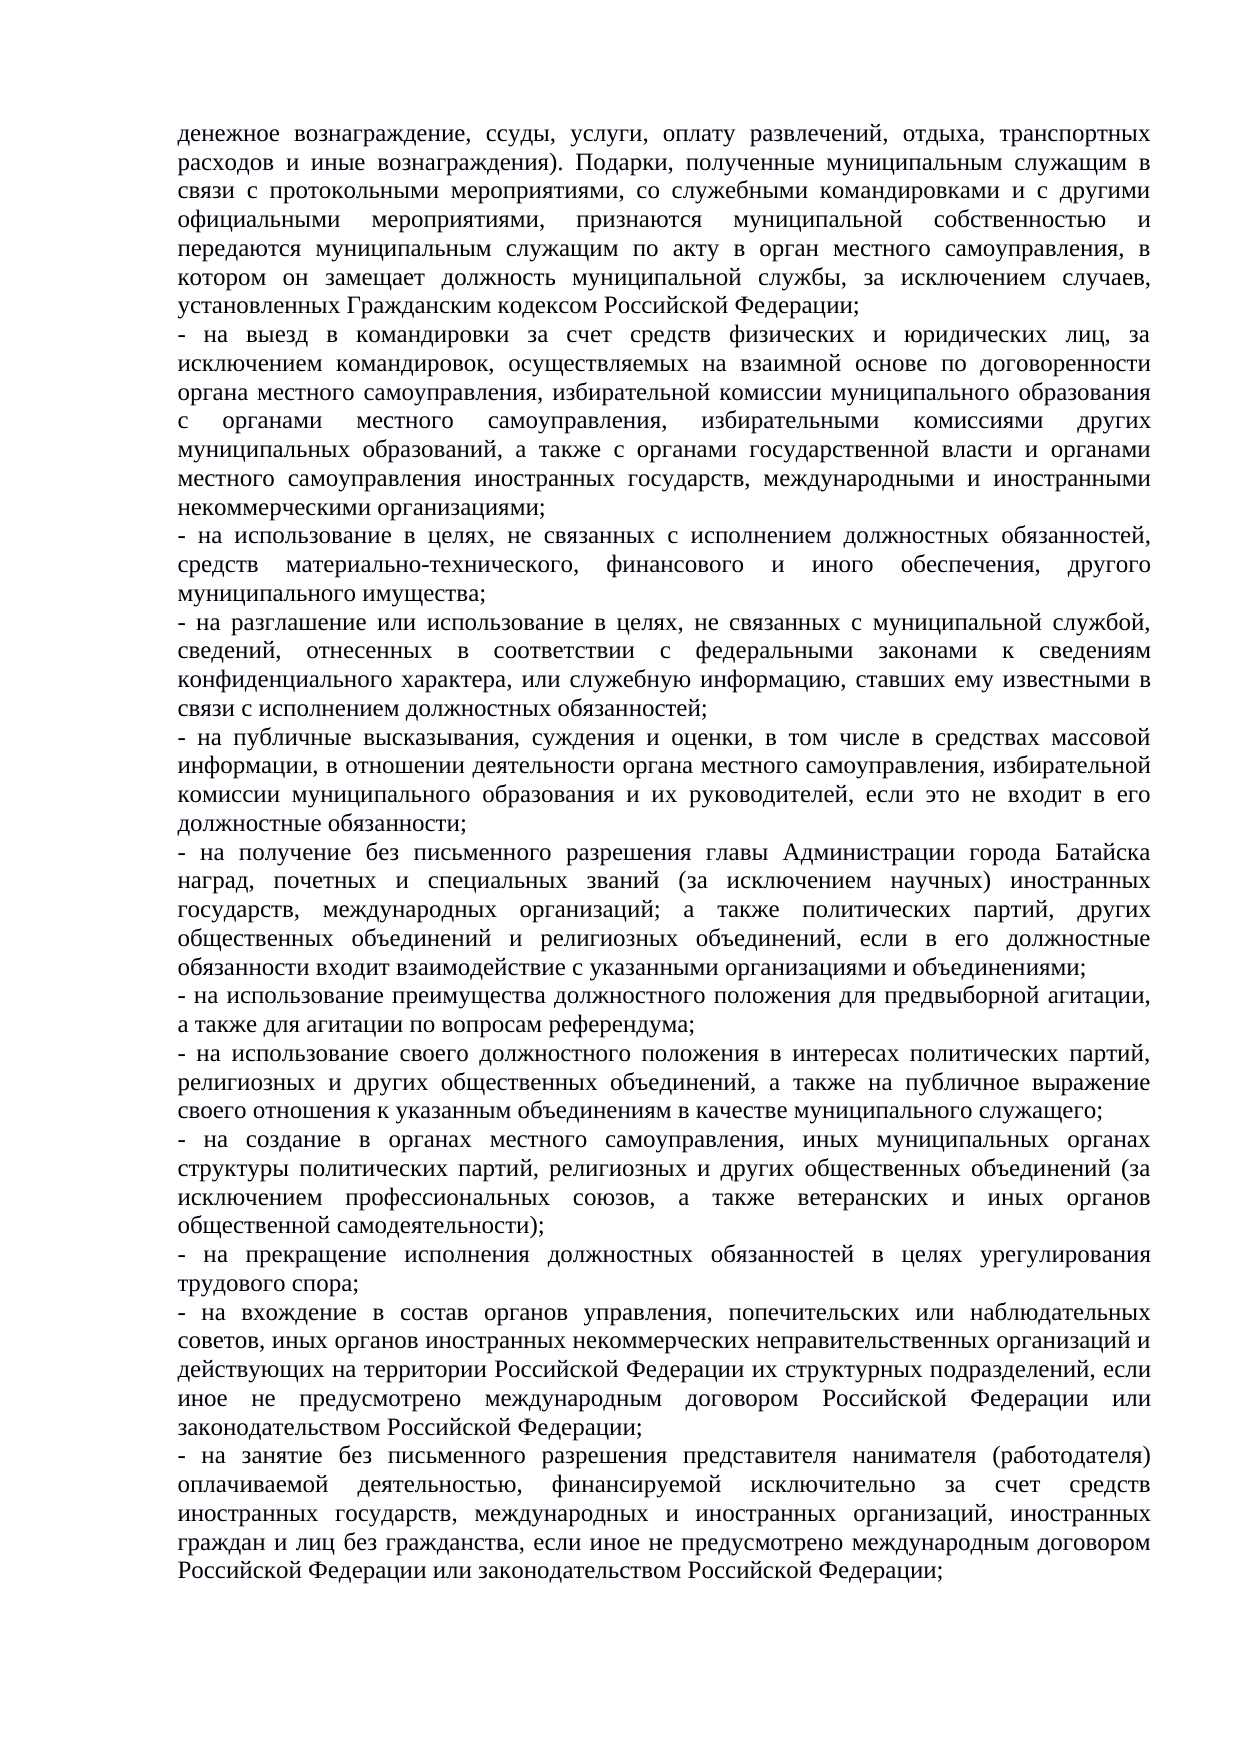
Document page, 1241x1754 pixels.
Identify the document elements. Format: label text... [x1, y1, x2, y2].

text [177, 118, 1152, 319]
text - на использование преимущества должностного положения для предвыборной агитации, а также для агитации по вопросам референдума; [177, 981, 1152, 1038]
text - на выезд в командировки за счет средств физических и юридических лиц, за исключением командировок, осуществляемых на взаимной основе по договоренности органа местного самоуправления, избирательной комиссии муниципального образования с органами местного самоуправления, избирательными комиссиями других муниципальных образований, а также с органами государственной власти и органами местного самоуправления иностранных государств, международными и иностранными некоммерческими организациями; [177, 319, 1152, 521]
text - на разглашение или использование в целях, не связанных с муниципальной службой, сведений, отнесенных в соответствии с федеральными законами к сведениям конфиденциального характера, или служебную информацию, ставших ему известными в связи с исполнением должностных обязанностей; [177, 607, 1152, 722]
text - на использование своего должностного положения в интересах политических партий, религиозных и других общественных объединений, а также на публичное выражение своего отношения к указанным объединениям в качестве муниципального служащего; [177, 1038, 1152, 1124]
text - на публичные высказывания, суждения и оценки, в том числе в средствах массовой информации, в отношении деятельности органа местного самоуправления, избирательной комиссии муниципального образования и их руководителей, если это не входит в его должностные обязанности; [177, 722, 1152, 837]
text - на использование в целях, не связанных с исполнением должностных обязанностей, средств материально-технического, финансового и иного обеспечения, другого муниципального имущества; [177, 521, 1152, 607]
text - на получение без письменного разрешения главы Администрации города Батайска наград, почетных и специальных званий (за исключением научных) иностранных государств, международных организаций; а также политических партий, других общественных объединений и религиозных объединений, если в его должностные обязанности входит взаимодействие с указанными организациями и объединениями; [177, 837, 1152, 981]
text - на создание в органах местного самоуправления, иных муниципальных органах структуры политических партий, религиозных и других общественных объединений (за исключением профессиональных союзов, а также ветеранских и иных органов общественной самодеятельности); [177, 1124, 1152, 1239]
text - на занятие без письменного разрешения представителя нанимателя (работодателя) оплачиваемой деятельностью, финансируемой исключительно за счет средств иностранных государств, международных и иностранных организаций, иностранных граждан и лиц без гражданства, если иное не предусмотрено международным договором Российской Федерации или законодательством Российской Федерации; [177, 1441, 1152, 1584]
text - на вхождение в состав органов управления, попечительских или наблюдательных советов, иных органов иностранных некоммерческих неправительственных организаций и действующих на территории Российской Федерации их структурных подразделений, если иное не предусмотрено международным договором Российской Федерации или законодательством Российской Федерации; [177, 1297, 1152, 1441]
text - на прекращение исполнения должностных обязанностей в целях урегулирования трудового спора; [177, 1239, 1152, 1297]
